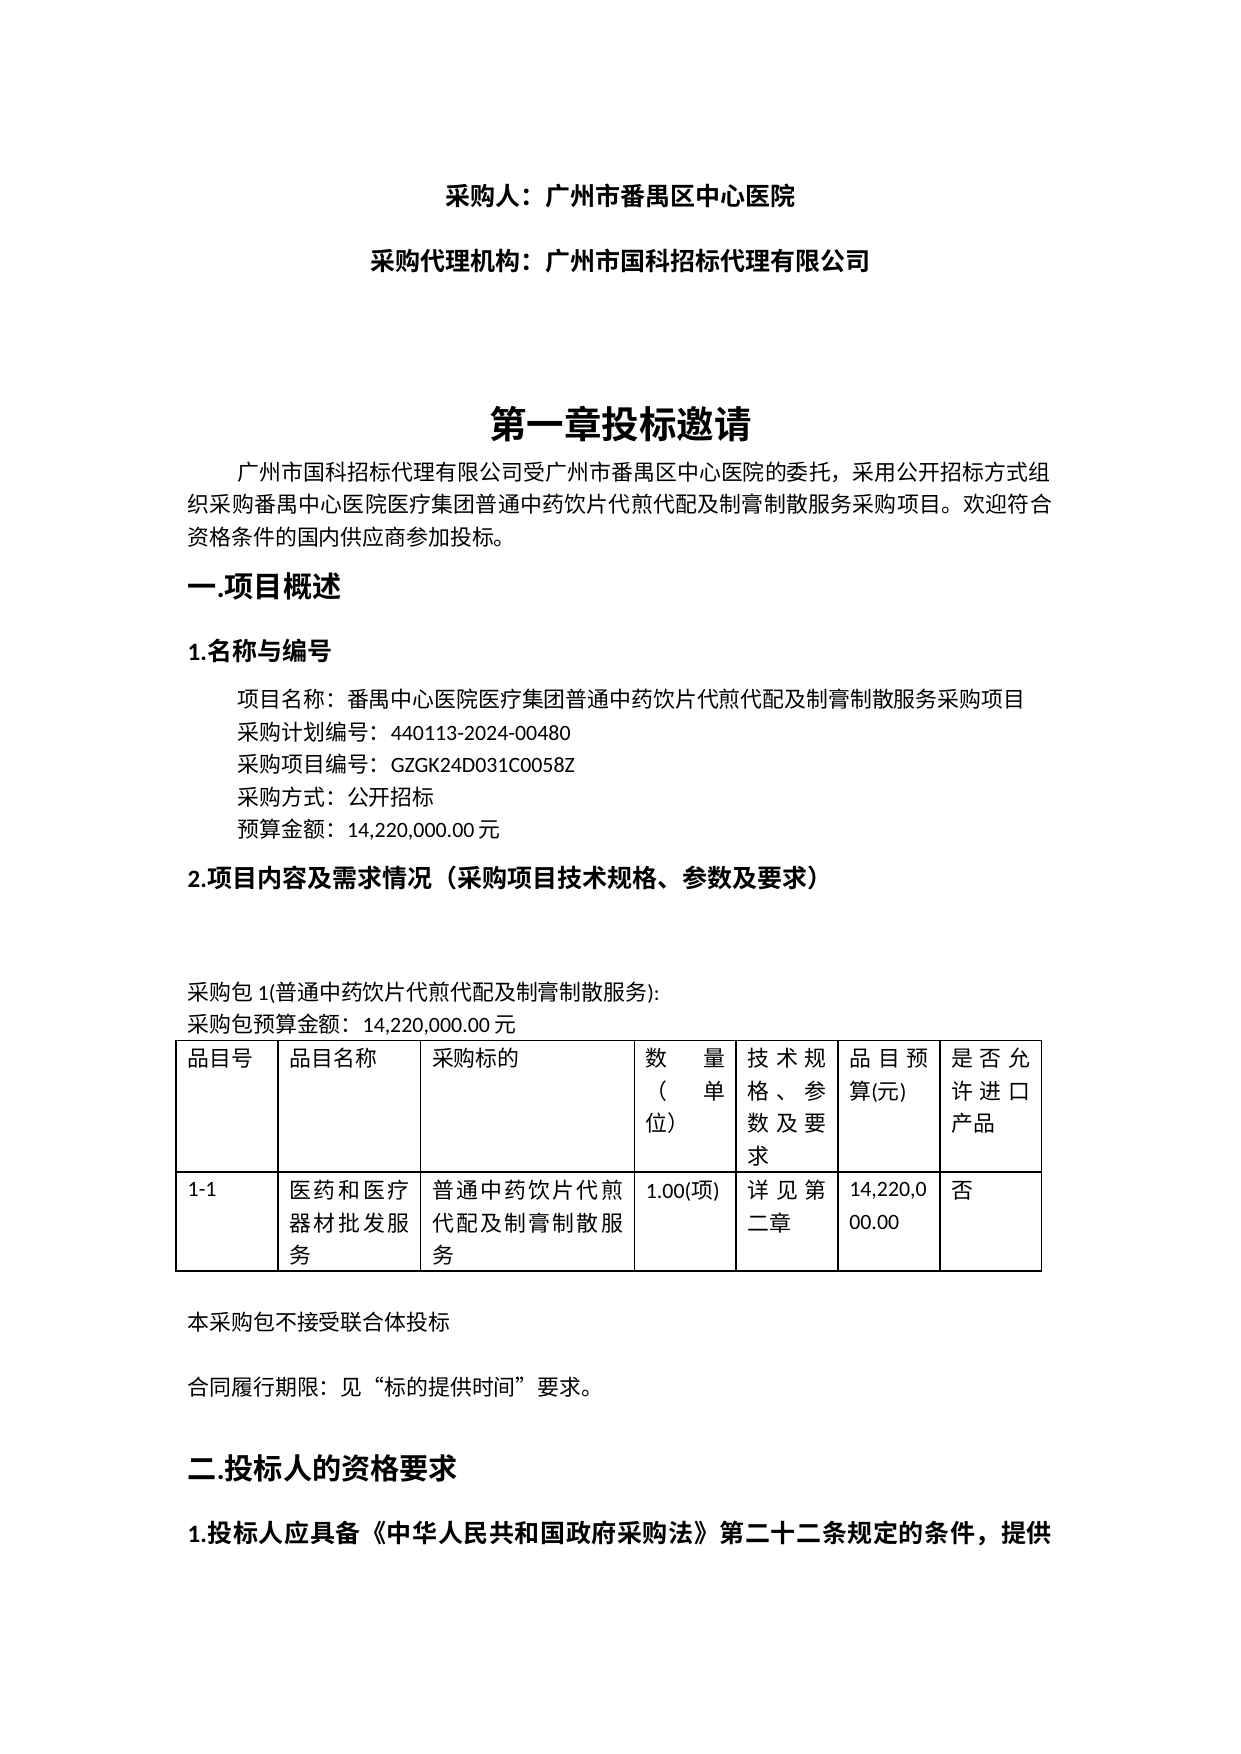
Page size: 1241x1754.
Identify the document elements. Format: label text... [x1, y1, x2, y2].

text 1.名称与编号 [187, 617, 1053, 682]
text 二.投标人的资格要求 [187, 1434, 1053, 1499]
text 采购代理机构：广州市国科招标代理有限公司 [187, 227, 1053, 292]
text 采购包预算金额：14,220,000.00元 [187, 1007, 1053, 1039]
table_header 品目号 [177, 1041, 277, 1171]
text 采购方式：公开招标 [187, 779, 1053, 812]
text 项目名称：番禺中心医院医疗集团普通中药饮片代煎代配及制膏制散服务采购项目 [187, 682, 1053, 714]
table_header 品目预算(元) [839, 1041, 939, 1171]
table_header 是否允许进口产品 [941, 1041, 1041, 1171]
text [187, 1499, 1053, 1564]
text 采购计划编号：440113-2024-00480 [187, 714, 1053, 747]
table_cell 医药和医疗器材批发服务 [279, 1173, 420, 1270]
text 一.项目概述 [187, 552, 1053, 617]
text 预算金额：14,220,000.00元 [187, 812, 1053, 844]
text 广州市国科招标代理有限公司受广州市番禺区中心医院的委托，采用公开招标方式组织采购番禺中心医院医疗集团普通中药饮片代煎代配及制膏制散服务采购项目。欢迎符合资格条件的国内供应商参加投标。 [187, 454, 1053, 552]
table_cell 14,220,000.00 [839, 1173, 939, 1270]
text 采购人：广州市番禺区中心医院 [187, 162, 1053, 227]
table_header 技术规格、参数及要求 [737, 1041, 837, 1171]
text 采购项目编号：GZGK24D031C0058Z [187, 747, 1053, 779]
text 合同履行期限：见“标的提供时间”要求。 [187, 1369, 1053, 1402]
table_cell 1.00(项) [635, 1173, 735, 1270]
table_header 采购标的 [421, 1041, 634, 1171]
text 采购包1(普通中药饮片代煎代配及制膏制散服务): [187, 974, 1053, 1007]
table_header 品目名称 [279, 1041, 420, 1171]
table_cell 1-1 [177, 1173, 277, 1270]
table_header 数量（单位） [635, 1041, 735, 1171]
text 第一章投标邀请 [187, 389, 1053, 454]
table_cell 详见第二章 [737, 1173, 837, 1270]
text 本采购包不接受联合体投标 [187, 1304, 1053, 1337]
table_cell 普通中药饮片代煎代配及制膏制散服务 [421, 1173, 634, 1270]
text 2.项目内容及需求情况（采购项目技术规格、参数及要求） [187, 844, 1053, 909]
table_cell 否 [941, 1173, 1041, 1270]
